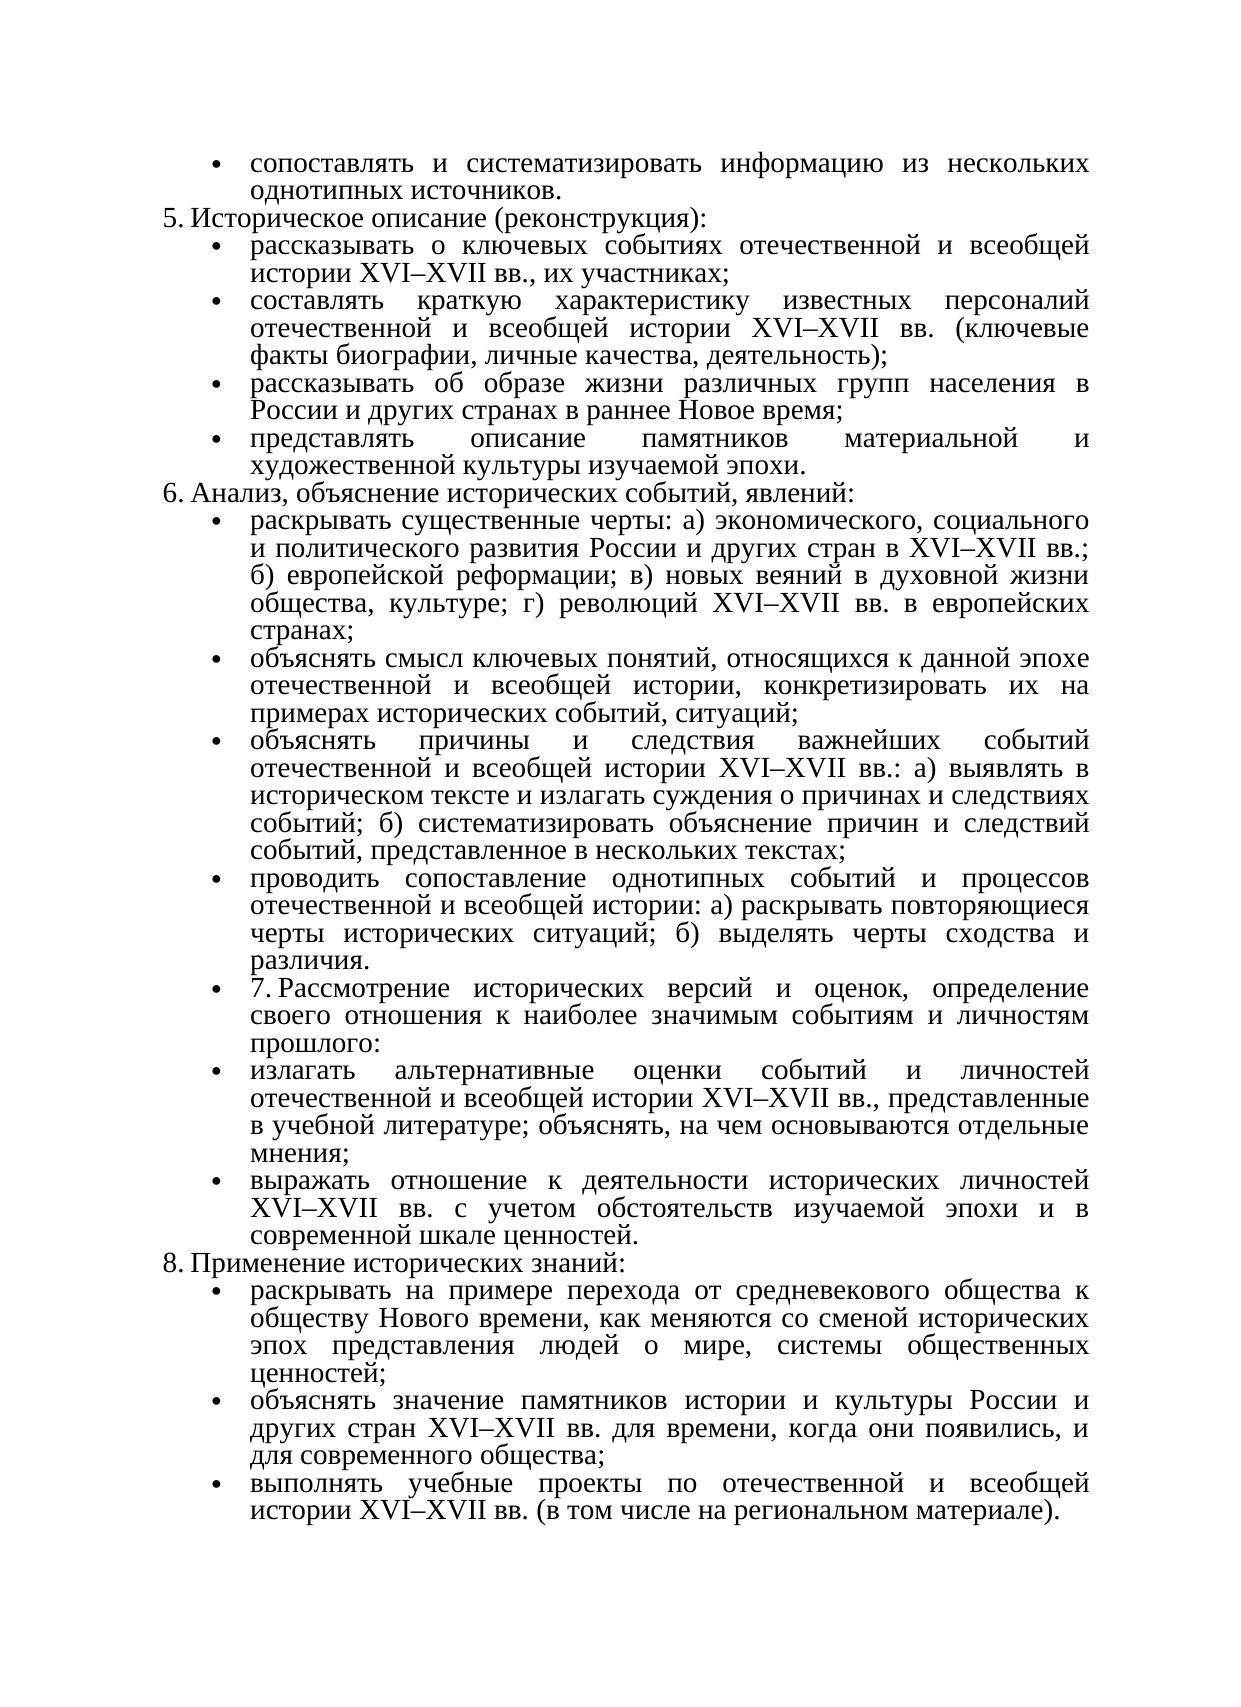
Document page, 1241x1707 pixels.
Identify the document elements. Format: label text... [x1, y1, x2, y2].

list объяснять причины и следствия важнейших событий отечественной и всеобщей истории XVI–XVII вв.: а) выявлять в историческом тексте и излагать суждения о причинах и следствиях событий; б) систематизировать объяснение причин и следствий событий, представленное в нескольких текстах; [212, 727, 1090, 865]
list излагать альтернативные оценки событий и личностей отечественной и всеобщей истории XVI–XVII вв., представленные в учебной литературе; объяснять, на чем основываются отдельные мнения; [212, 1057, 1090, 1167]
list 7. Рассмотрение исторических версий и оценок, определение своего отношения к наиболее значимым событиям и личностям прошлого: [212, 975, 1090, 1057]
list выражать отношение к деятельности исторических личностей XVI–XVII вв. с учетом обстоятельств изучаемой эпохи и в современной шкале ценностей. [212, 1167, 1090, 1250]
list объяснять значение памятников истории и культуры России и других стран XVI–XVII вв. для времени, когда они появились, и для современного общества; [212, 1387, 1090, 1470]
list сопоставлять и систематизировать информацию из нескольких однотипных источников. [212, 150, 1090, 205]
list проводить сопоставление однотипных событий и процессов отечественной и всеобщей истории: а) раскрывать повторяющиеся черты исторических ситуаций; б) выделять черты сходства и различия. [212, 865, 1090, 975]
list объяснять смысл ключевых понятий, относящихся к данной эпохе отечественной и всеобщей истории, конкретизировать их на примерах исторических событий, ситуаций; [212, 645, 1090, 727]
text 6. Анализ, объяснение исторических событий, явлений: [162, 480, 1090, 507]
text 8. Применение исторических знаний: [162, 1250, 1090, 1277]
text 5. Историческое описание (реконструкция): [162, 205, 1090, 232]
list представлять описание памятников материальной и художественной культуры изучаемой эпохи. [212, 425, 1090, 480]
list раскрывать на примере перехода от средневекового общества к обществу Нового времени, как меняются со сменой исторических эпох представления людей о мире, системы общественных ценностей; [212, 1277, 1090, 1387]
list рассказывать об образе жизни различных групп населения в России и других странах в раннее Новое время; [212, 370, 1090, 425]
list составлять краткую характеристику известных персоналий отечественной и всеобщей истории XVI–XVII вв. (ключевые факты биографии, личные качества, деятельность); [212, 287, 1090, 370]
list рассказывать о ключевых событиях отечественной и всеобщей истории XVI–XVII вв., их участниках; [212, 232, 1090, 287]
list раскрывать существенные черты: а) экономического, социального и политического развития России и других стран в XVI–XVII вв.; б) европейской реформации; в) новых веяний в духовной жизни общества, культуре; г) революций XVI–XVII вв. в европейских странах; [212, 507, 1090, 645]
list выполнять учебные проекты по отечественной и всеобщей истории XVI–XVII вв. (в том числе на региональном материале). [212, 1470, 1090, 1525]
